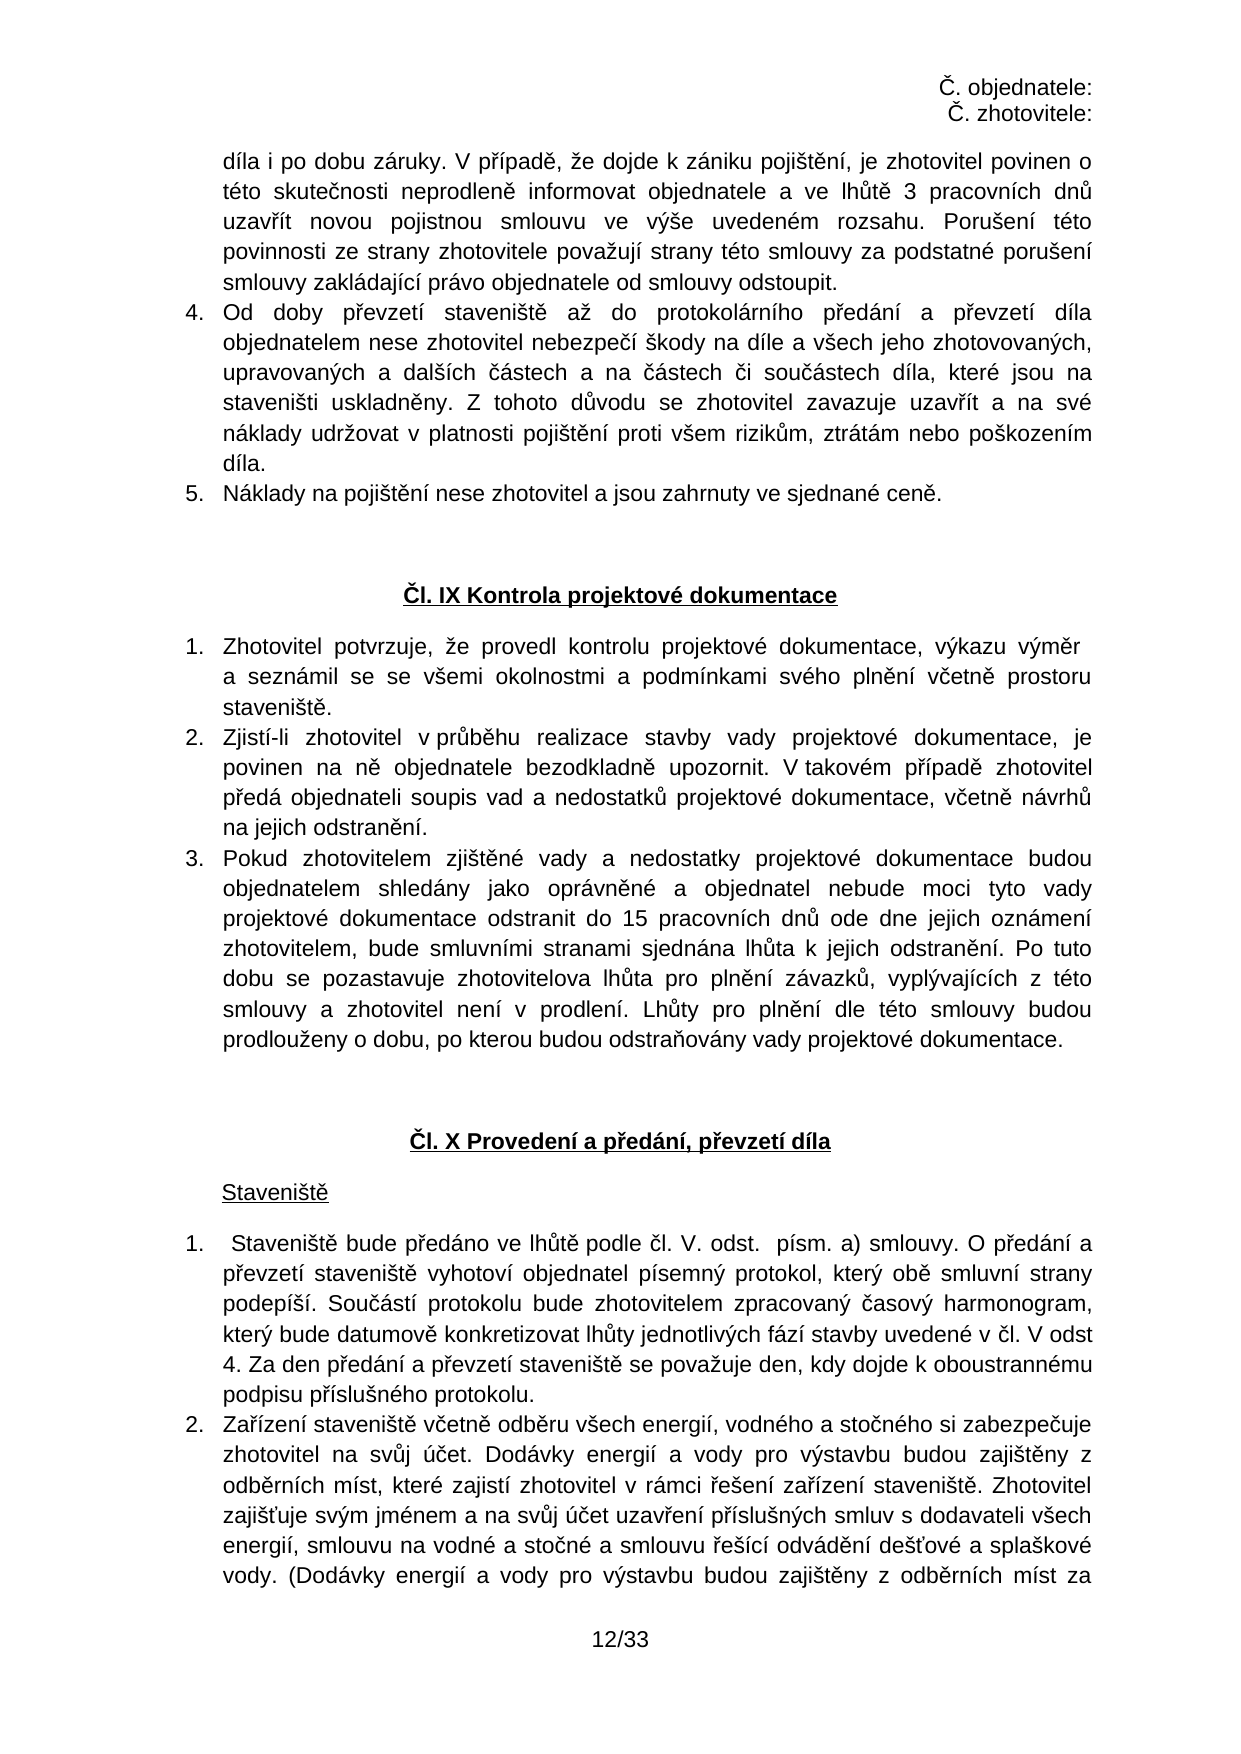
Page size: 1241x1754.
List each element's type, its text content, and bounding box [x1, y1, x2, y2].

list Pokud zhotovitelem zjištěné vady a nedostatky projektové dokumentace budou objednatelem shledány jako oprávněné a objednatel nebude moci tyto vady projektové dokumentace odstranit do 15 pracovních dnů ode dne jejich oznámení zhotovitelem, bude smluvními stranami sjednána lhůta k jejich odstranění. Po tuto dobu se pozastavuje zhotovitelova lhůta pro plnění závazků, vyplývajících z této smlouvy a zhotovitel není v prodlení. Lhůty pro plnění dle této smlouvy budou prodlouženy o dobu, po kterou budou odstraňovány vady projektové dokumentace. [185, 844, 1093, 1052]
list Zjistí-li zhotovitel v průběhu realizace stavby vady projektové dokumentace, je povinen na ně objednatele bezodkladně upozornit. V takovém případě zhotovitel předá objednateli soupis vad a nedostatků projektové dokumentace, včetně návrhů na jejich odstranění. [185, 724, 1093, 841]
list Staveniště bude předáno ve lhůtě podle čl. V. odst. písm. a) smlouvy. O předání a převzetí staveniště vyhotoví objednatel písemný protokol, který obě smluvní strany podepíší. Součástí protokolu bude zhotovitelem zpracovaný časový harmonogram, který bude datumově konkretizovat lhůty jednotlivých fází stavby uvedené v čl. V odst 4. Za den předání a převzetí staveniště se považuje den, kdy dojde k oboustrannému podpisu příslušného protokolu. [185, 1230, 1093, 1407]
text Staveniště [148, 1179, 1093, 1205]
text Čl. IX Kontrola projektové dokumentace [148, 582, 1093, 608]
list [185, 1411, 1093, 1588]
text Čl. X Provedení a předání, převzetí díla [148, 1128, 1093, 1154]
list Zhotovitel potvrzuje, že provedl kontrolu projektové dokumentace, výkazu výměr a seznámil se se všemi okolnostmi a podmínkami svého plnění včetně prostoru staveniště. [185, 633, 1093, 720]
list Od doby převzetí staveniště až do protokolárního předání a převzetí díla objednatelem nese zhotovitel nebezpečí škody na díle a všech jeho zhotovovaných, upravovaných a dalších částech a na částech či součástech díla, které jsou na staveništi uskladněny. Z tohoto důvodu se zhotovitel zavazuje uzavřít a na své náklady udržovat v platnosti pojištění proti všem rizikům, ztrátám nebo poškozením díla. [185, 299, 1093, 476]
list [185, 148, 1093, 295]
list Náklady na pojištění nese zhotovitel a jsou zahrnuty ve sjednané ceně. [185, 480, 1093, 506]
